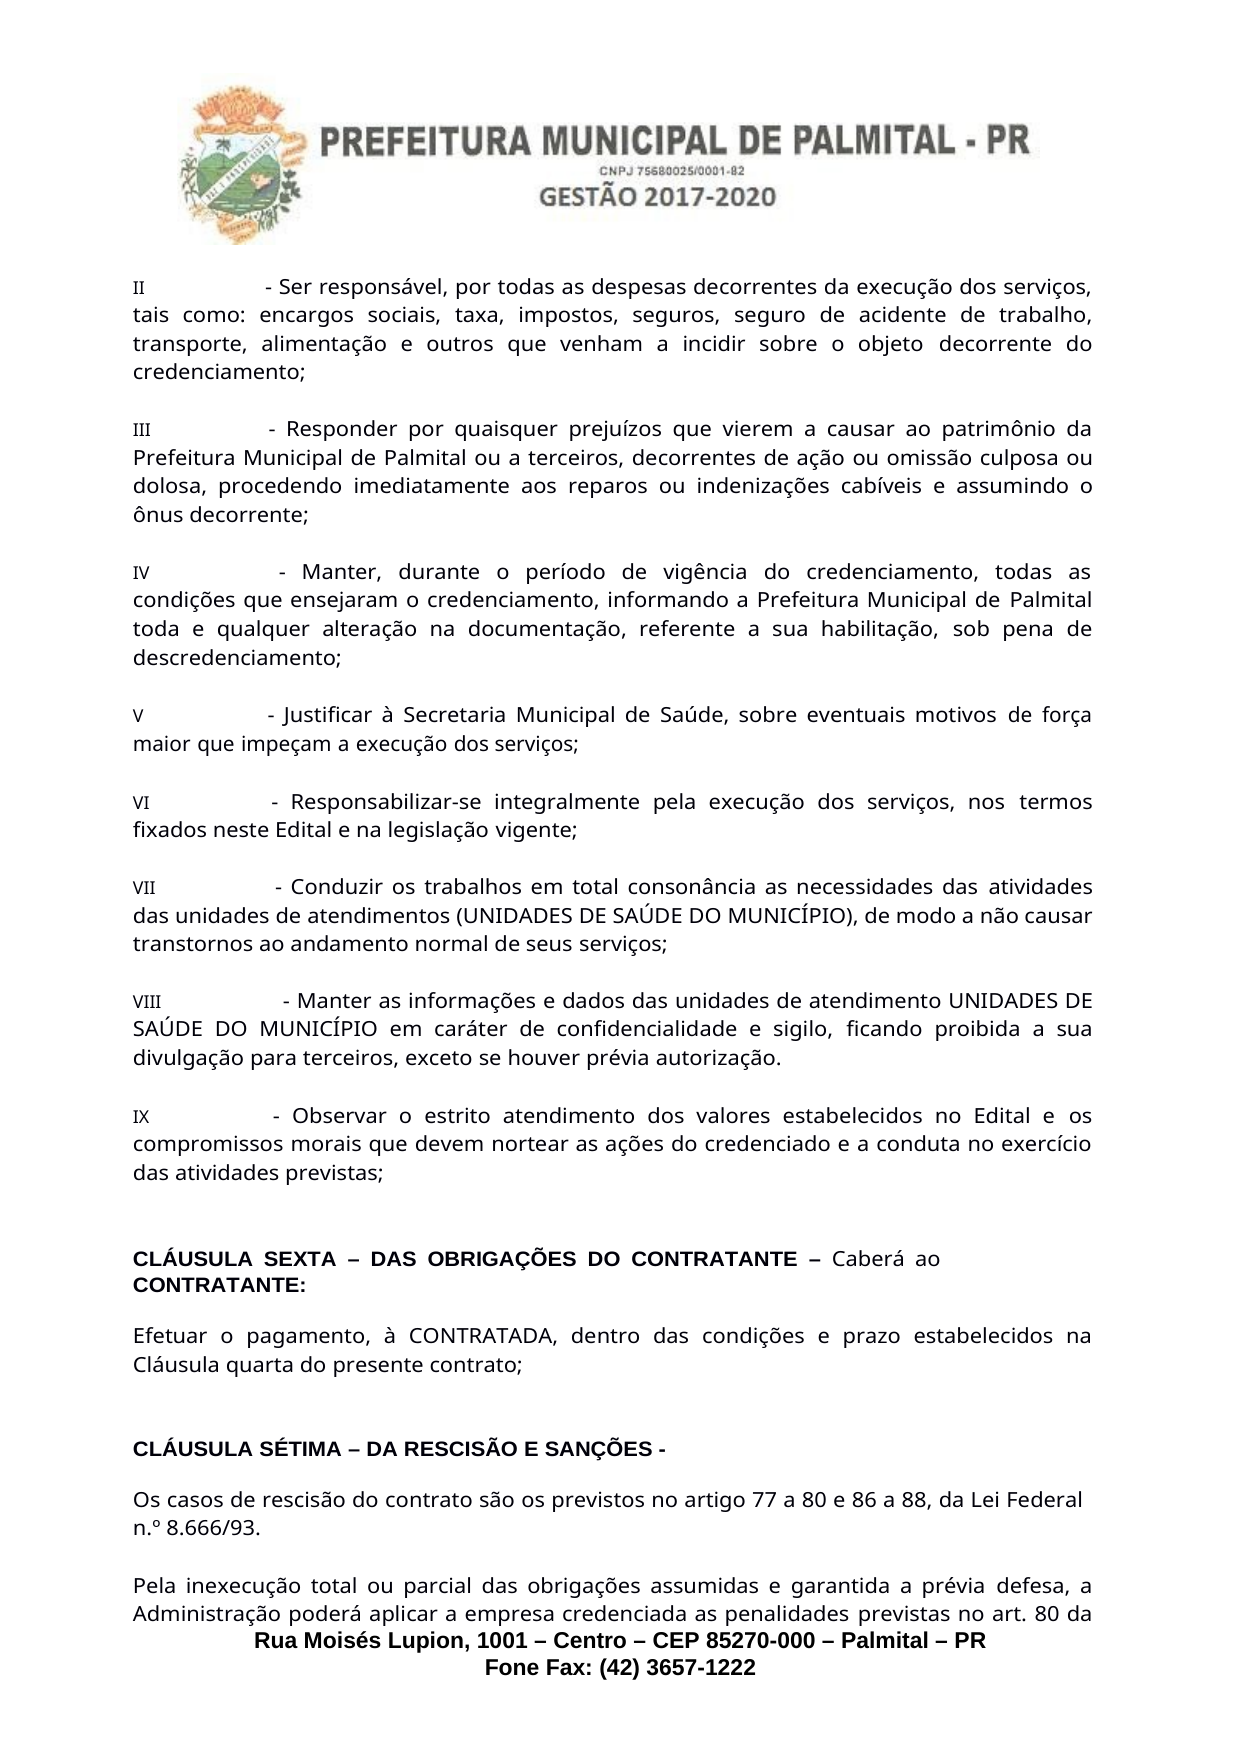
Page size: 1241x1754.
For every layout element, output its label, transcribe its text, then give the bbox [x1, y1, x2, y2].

list - Observar o estrito atendimento dos valores estabelecidos no Edital e os compromissos morais que devem nortear as ações do credenciado e a conduta no exercício das atividades previstas; [133, 1101, 1092, 1186]
list - Responsabilizar-se integralmente pela execução dos serviços, nos termos fixados neste Edital e na legislação vigente; [133, 787, 1092, 844]
subtitle CLÁUSULA SEXTA – DAS OBRIGAÇÕES DO CONTRATANTE – Caberá ao [133, 1244, 1107, 1273]
list - Manter as informações e dados das unidades de atendimento UNIDADES DE SAÚDE DO MUNICÍPIO em caráter de confidencialidade e sigilo, ficando proibida a sua divulgação para terceiros, exceto se houver prévia autorização. [133, 986, 1093, 1071]
text Efetuar o pagamento, à CONTRATADA, dentro das condições e prazo estabelecidos na Cláusula quarta do presente contrato; [133, 1321, 1092, 1378]
subtitle CLÁUSULA SÉTIMA – DA RESCISÃO E SANÇÕES - [133, 1436, 1107, 1460]
list - Conduzir os trabalhos em total consonância as necessidades das atividades das unidades de atendimentos (UNIDADES DE SAÚDE DO MUNICÍPIO), de modo a não causar transtornos ao andamento normal de seus serviços; [133, 872, 1093, 958]
text Os casos de rescisão do contrato são os previstos no artigo 77 a 80 e 86 a 88, da Lei Federal n.º 8.666/93. [133, 1485, 1084, 1542]
list - Justificar à Secretaria Municipal de Saúde, sobre eventuais motivos de força maior que impeçam a execução dos serviços; [133, 700, 1092, 757]
list - Manter, durante o período de vigência do credenciamento, todas as condições que ensejaram o credenciamento, informando a Prefeitura Municipal de Palmital toda e qualquer alteração na documentação, referente a sua habilitação, sob pena de descredenciamento; [133, 557, 1092, 671]
list - Responder por quaisquer prejuízos que vierem a causar ao patrimônio da Prefeitura Municipal de Palmital ou a terceiros, decorrentes de ação ou omissão culposa ou dolosa, procedendo imediatamente aos reparos ou indenizações cabíveis e assumindo o ônus decorrente; [133, 414, 1093, 528]
text CONTRATANTE: [133, 1273, 1107, 1297]
list - Ser responsável, por todas as despesas decorrentes da execução dos serviços, tais como: encargos sociais, taxa, impostos, seguros, seguro de acidente de trabalho, transporte, alimentação e outros que venham a incidir sobre o objeto decorrente do credenciamento; [133, 272, 1093, 386]
picture [177, 73, 1040, 245]
